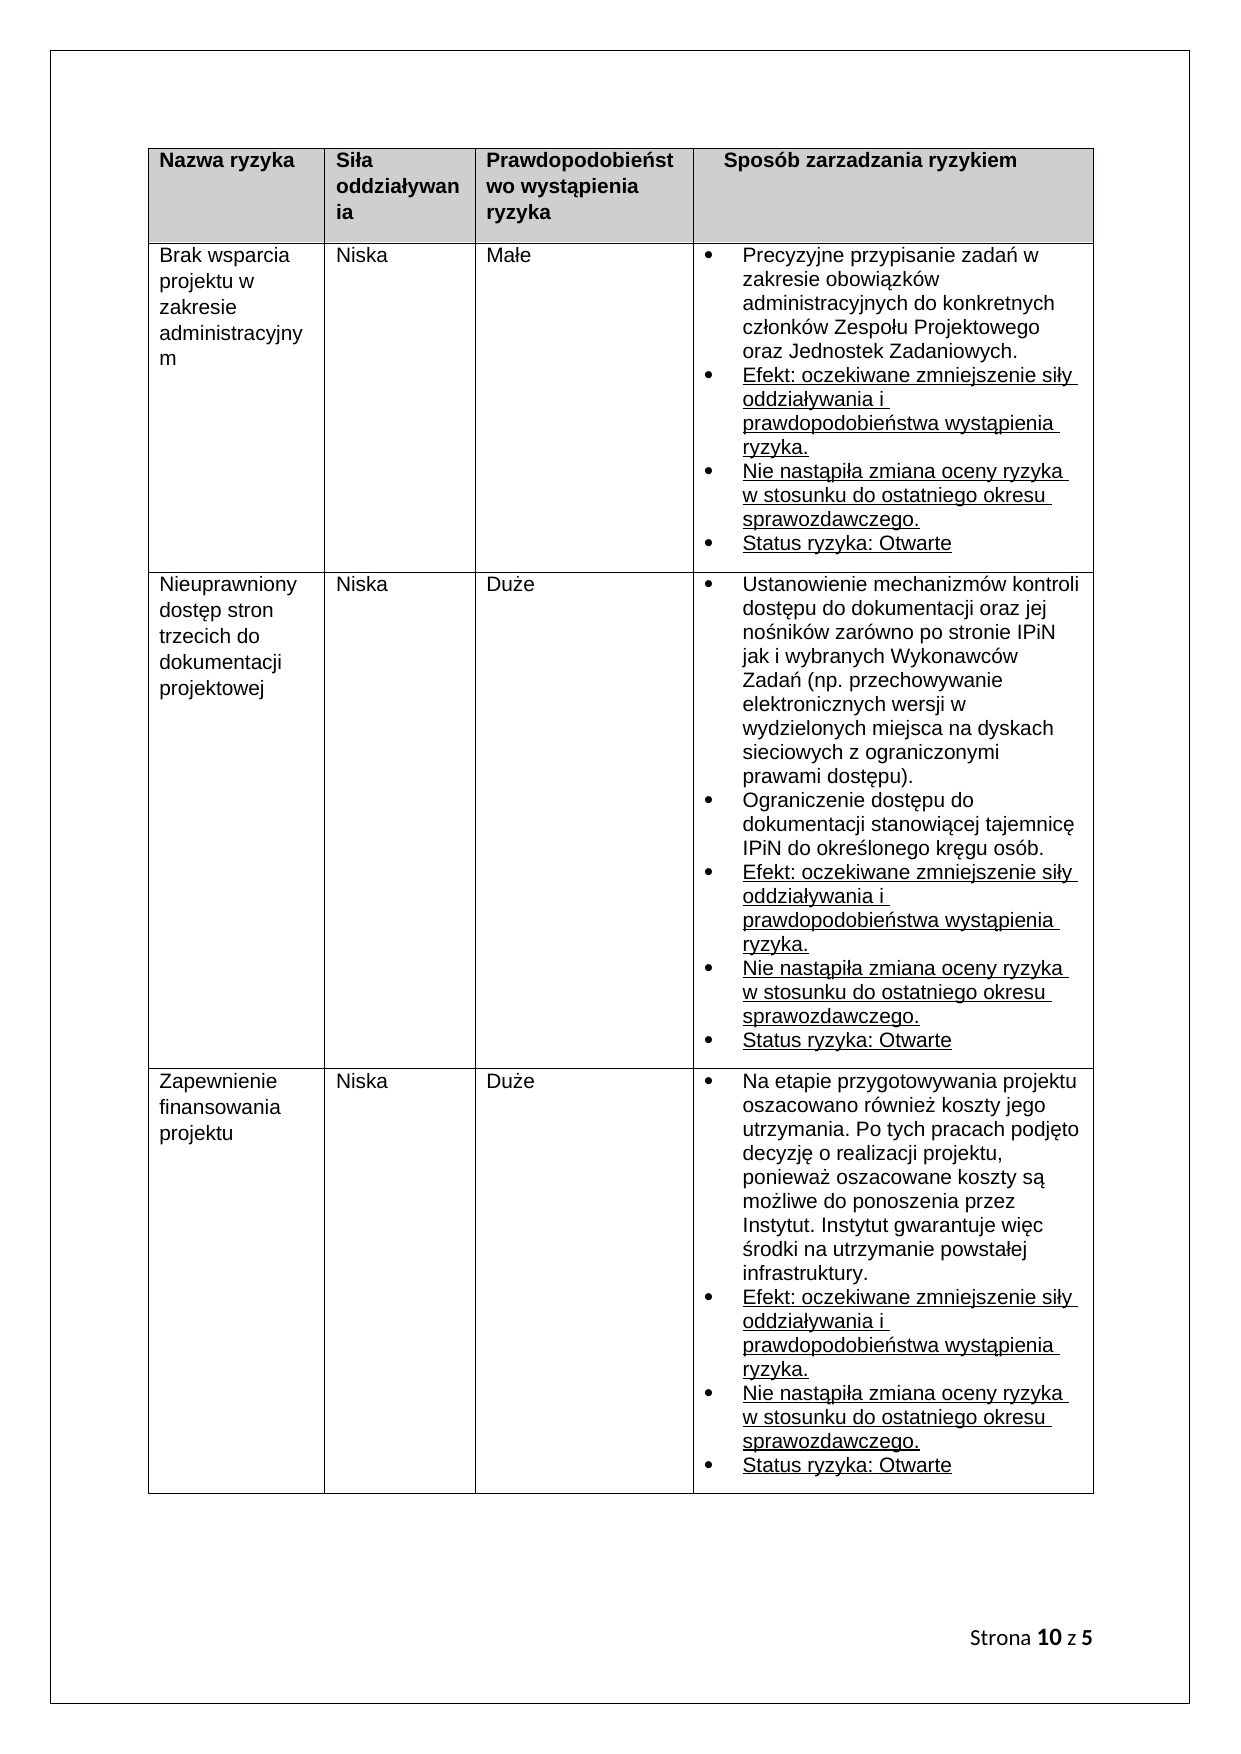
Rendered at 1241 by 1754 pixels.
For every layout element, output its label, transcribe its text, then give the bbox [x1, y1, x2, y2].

table_cell Na etapie przygotowywania projektu oszacowano również koszty jego utrzymania. Po tych pracach podjęto decyzję o realizacji projektu, ponieważ oszacowane koszty są możliwe do ponoszenia przez Instytut. Instytut gwarantuje więc środki na utrzymanie powstałej infrastruktury. Efekt: oczekiwane zmniejszenie siły oddziaływania i prawdopodobieństwa wystąpienia ryzyka. Nie nastąpiła zmiana oceny ryzyka w stosunku do ostatniego okresu sprawozdawczego. Status ryzyka: Otwarte [694, 1069, 1093, 1493]
table_cell Duże [476, 1069, 693, 1493]
table_cell Niska [325, 573, 475, 1068]
table_cell Niska [325, 1069, 475, 1493]
table_cell Niska [325, 244, 475, 571]
table_cell Nieuprawniony dostęp stron trzecich do dokumentacji projektowej [149, 573, 324, 1068]
table_cell Precyzyjne przypisanie zadań w zakresie obowiązków administracyjnych do konkretnych członków Zespołu Projektowego oraz Jednostek Zadaniowych. Efekt: oczekiwane zmniejszenie siły oddziaływania i prawdopodobieństwa wystąpienia ryzyka. Nie nastąpiła zmiana oceny ryzyka w stosunku do ostatniego okresu sprawozdawczego. Status ryzyka: Otwarte [694, 244, 1093, 571]
table_header Nazwa ryzyka [149, 149, 324, 242]
table_cell Ustanowienie mechanizmów kontroli dostępu do dokumentacji oraz jej nośników zarówno po stronie IPiN jak i wybranych Wykonawców Zadań (np. przechowywanie elektronicznych wersji w wydzielonych miejsca na dyskach sieciowych z ograniczonymi prawami dostępu). Ograniczenie dostępu do dokumentacji stanowiącej tajemnicę IPiN do określonego kręgu osób. Efekt: oczekiwane zmniejszenie siły oddziaływania i prawdopodobieństwa wystąpienia ryzyka. Nie nastąpiła zmiana oceny ryzyka w stosunku do ostatniego okresu sprawozdawczego. Status ryzyka: Otwarte [694, 573, 1093, 1068]
table_header Prawdopodobieństwo wystąpienia ryzyka [476, 149, 693, 242]
table_cell Małe [476, 244, 693, 571]
table_cell Zapewnienie finansowania projektu [149, 1069, 324, 1493]
table_cell Duże [476, 573, 693, 1068]
table_cell Brak wsparcia projektu w zakresie administracyjnym [149, 244, 324, 571]
table_header Siła oddziaływania [325, 149, 475, 242]
table_header Sposób zarzadzania ryzykiem [694, 149, 1093, 242]
